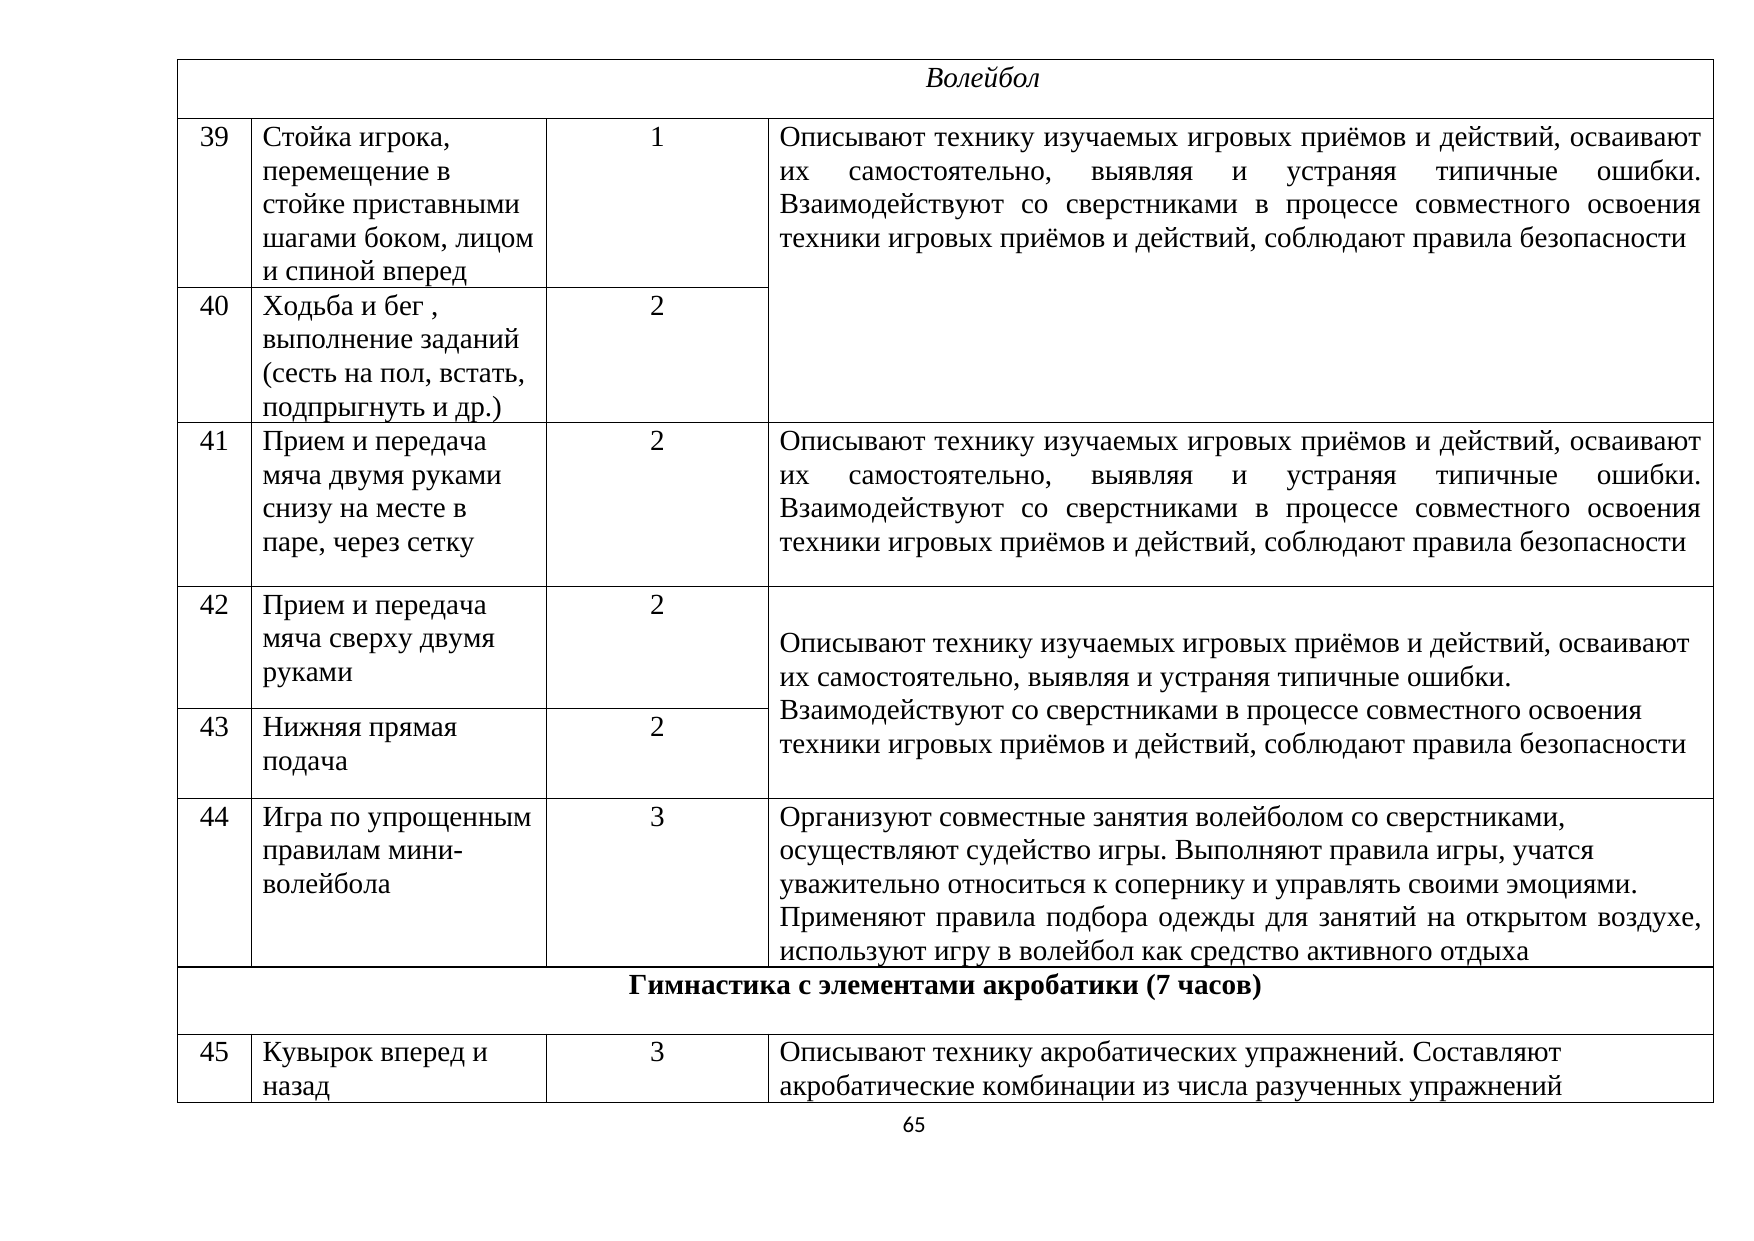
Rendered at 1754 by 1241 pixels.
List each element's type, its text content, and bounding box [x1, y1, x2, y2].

table_cell 40 [178, 288, 251, 422]
table_cell Стойка игрока, перемещение в стойке приставными шагами боком, лицом и спиной вперед [252, 119, 546, 287]
table_cell 1 [547, 119, 768, 287]
table_cell Нижняя прямая подача [252, 709, 546, 798]
table_cell Описывают технику изучаемых игровых приёмов и действий, осваивают их самостоятельно, выявляя и устраняя типичные ошибки. Взаимодействуют со сверстниками в процессе совместного освоения техники игровых приёмов и действий, соблюдают правила безопасности [769, 587, 1713, 798]
table_cell 43 [178, 709, 251, 798]
table_cell 44 [178, 799, 251, 966]
table_cell Гимнастика с элементами акробатики (7 часов) [178, 968, 1713, 1033]
table_cell Ходьба и бег , выполнение заданий (сесть на пол, встать, подпрыгнуть и др.) [252, 288, 546, 422]
table_cell Организуют совместные занятия волейболом со сверстниками, осуществляют судейство игры. Выполняют правила игры, учатся уважительно относиться к сопернику и управлять своими эмоциями. Применяют правила подбора одежды для занятий на открытом воздухе, используют игру в волейбол как средство активного отдыха [769, 799, 1713, 966]
table_cell 42 [178, 587, 251, 708]
table_cell 2 [547, 587, 768, 708]
table_cell 45 [178, 1035, 251, 1102]
table_cell 41 [178, 423, 251, 586]
table_cell 3 [547, 1035, 768, 1102]
table_cell 2 [547, 709, 768, 798]
table_header Волейбол [178, 60, 1713, 118]
table_cell Прием и передача мяча сверху двумя руками [252, 587, 546, 708]
table_cell 3 [547, 799, 768, 966]
table_cell 39 [178, 119, 251, 287]
table_cell Игра по упрощенным правилам мини-волейбола [252, 799, 546, 966]
table_cell 2 [547, 288, 768, 422]
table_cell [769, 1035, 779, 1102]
table_cell Прием и передача мяча двумя руками снизу на месте в паре, через сетку [252, 423, 546, 586]
table_cell Описывают технику изучаемых игровых приёмов и действий, осваивают их самостоятельно, выявляя и устраняя типичные ошибки. Взаимодействуют со сверстниками в процессе совместного освоения техники игровых приёмов и действий, соблюдают правила безопасности [769, 119, 1713, 422]
table_cell Кувырок вперед и назад [252, 1035, 546, 1102]
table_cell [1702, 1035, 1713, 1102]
table_cell 2 [547, 423, 768, 586]
table_cell Описывают технику изучаемых игровых приёмов и действий, осваивают их самостоятельно, выявляя и устраняя типичные ошибки. Взаимодействуют со сверстниками в процессе совместного освоения техники игровых приёмов и действий, соблюдают правила безопасности [769, 423, 1713, 586]
